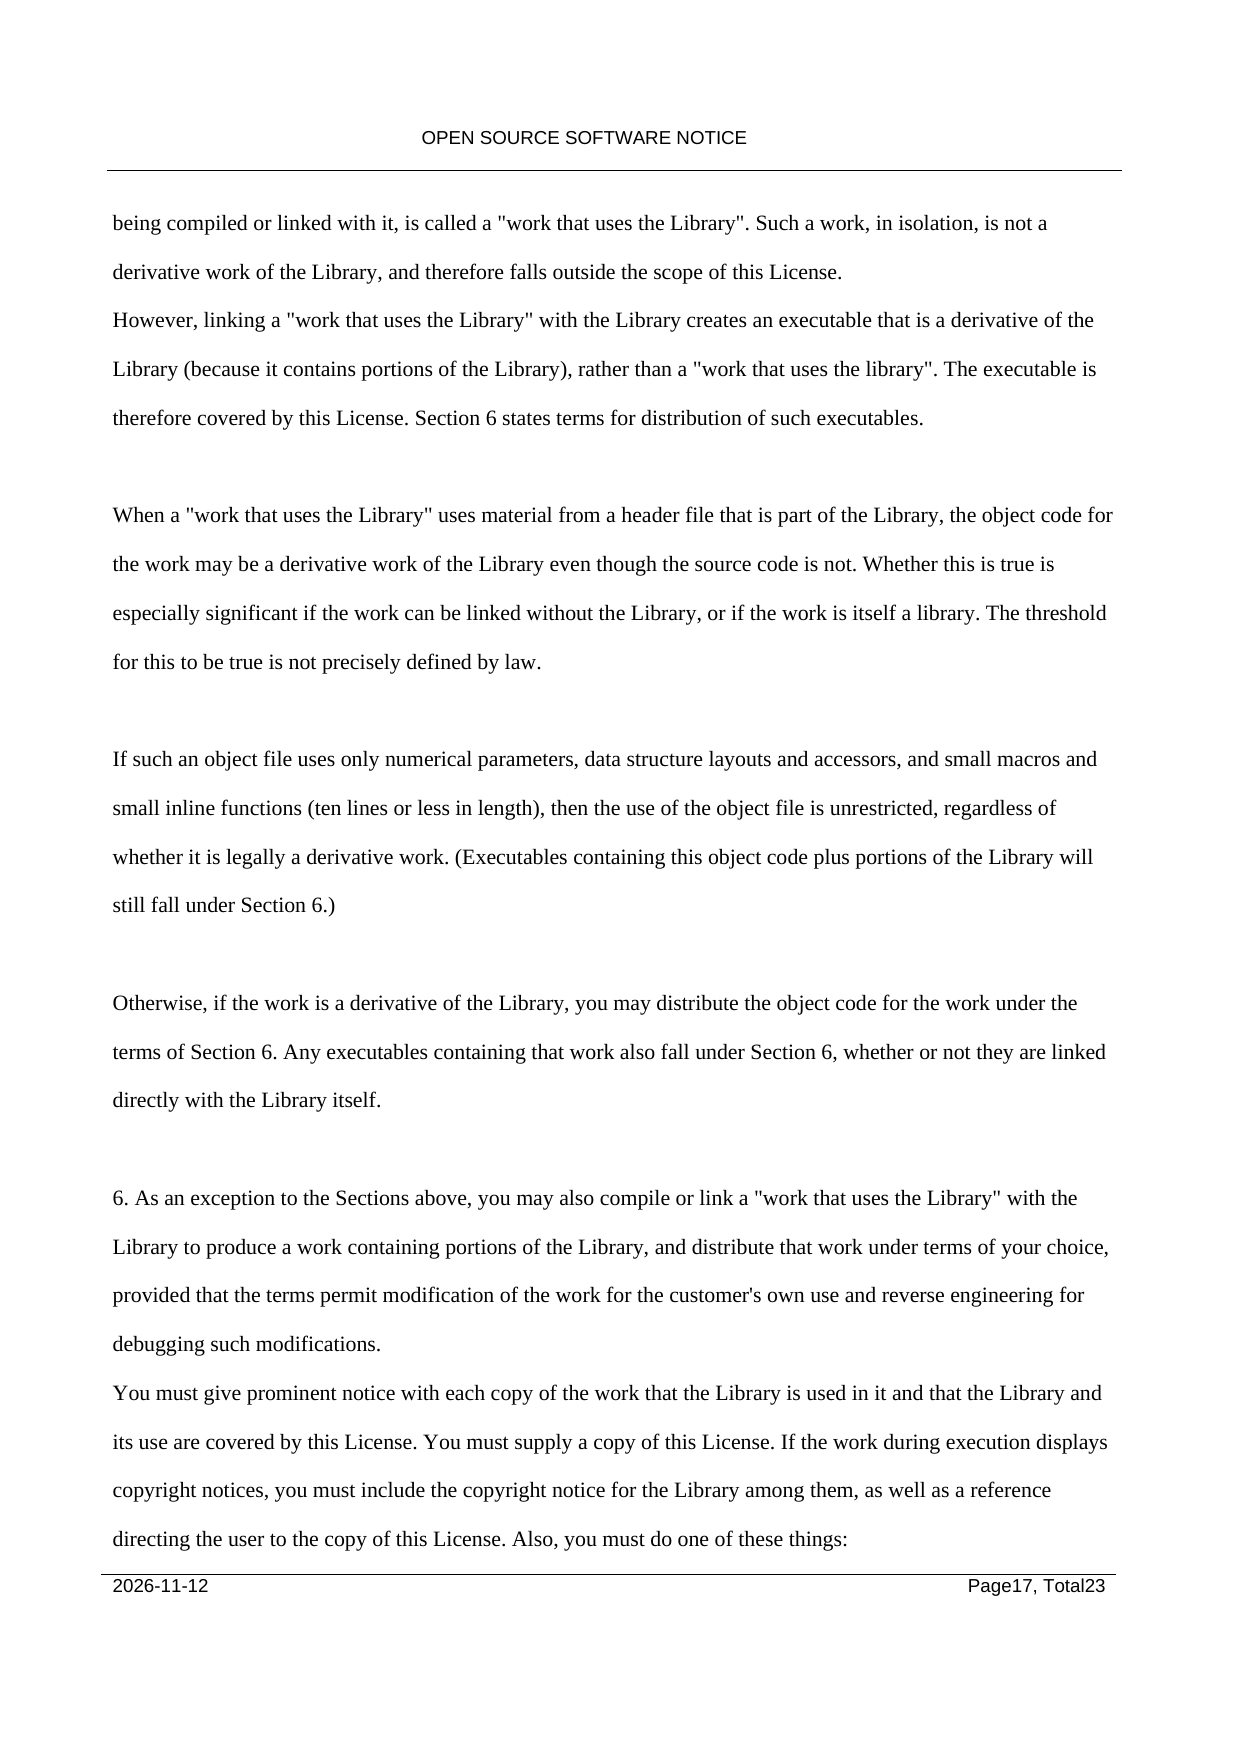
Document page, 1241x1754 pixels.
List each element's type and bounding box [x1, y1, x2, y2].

text [112, 206, 1128, 1555]
